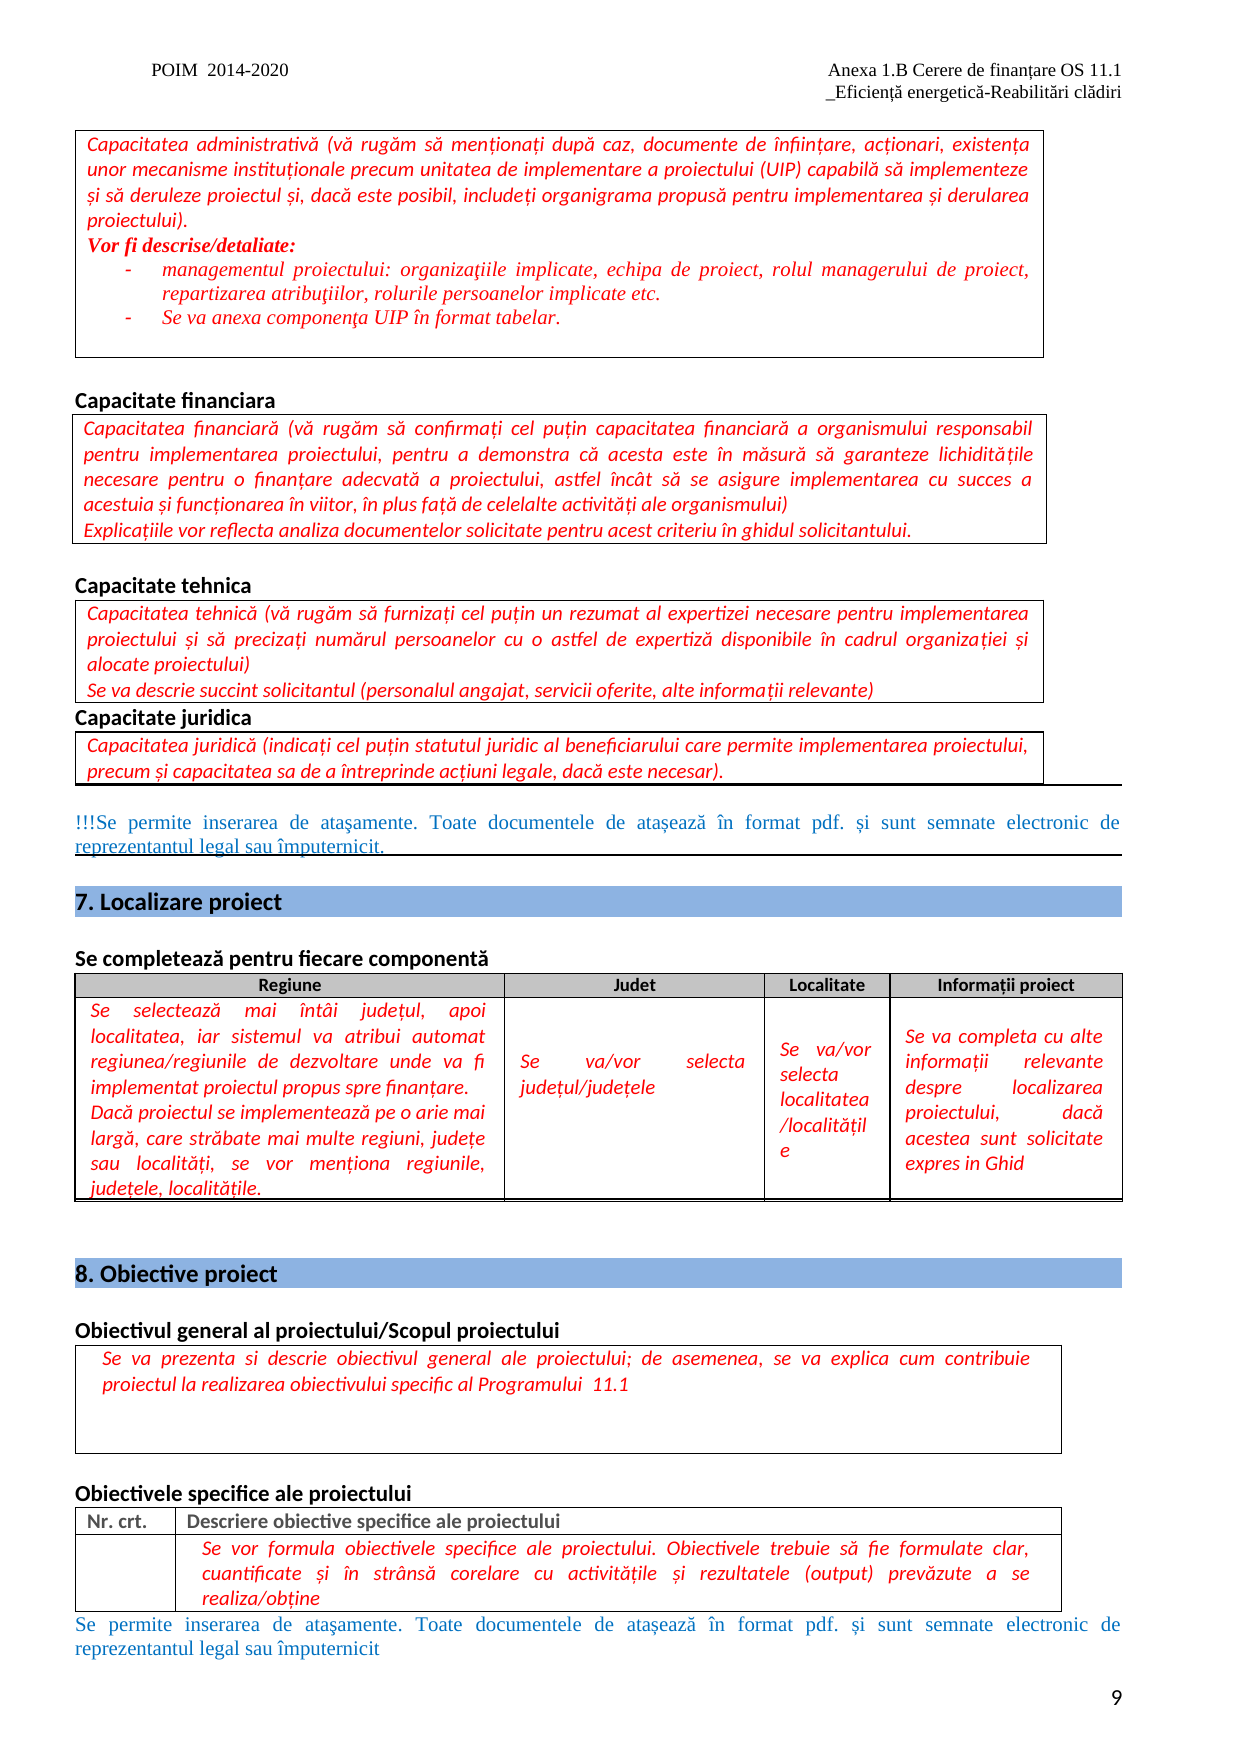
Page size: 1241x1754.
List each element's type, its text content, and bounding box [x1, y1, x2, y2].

text Capacitate tehnica [75, 572, 1122, 599]
table_cell Se vor formula obiectivele specifice ale proiectului. Obiectivele trebuie să fie formulate clar, cuantificate și în strânsă corelare cu activităţile şi rezultatele (output) prevăzute a se realiza/obţine [176, 1535, 1061, 1611]
table_header Judet [505, 974, 764, 997]
text Obiectivul general al proiectului/Scopul proiectului [75, 1317, 1122, 1344]
table_cell Se va/vor selecta județul/județele [505, 998, 764, 1198]
text Capacitate juridica [75, 703, 1122, 731]
table_header Capacitatea juridică (indicați cel puțin statutul juridic al beneficiarului care permite implementarea proiectului, precum și capacitatea sa de a întreprinde acțiuni legale, dacă este necesar). [76, 733, 1043, 783]
table_cell [76, 1535, 175, 1611]
text Capacitate financiara [75, 386, 1122, 414]
table_header Informații proiect [891, 974, 1122, 997]
table_cell Se va/vor selecta localitatea/localitățile [765, 998, 889, 1198]
table_header Regiune [76, 974, 504, 997]
subtitle 7. Localizare proiect [75, 886, 1122, 917]
table_cell Se va completa cu alte informații relevante despre localizarea proiectului, dacă acestea sunt solicitate expres in Ghid [891, 998, 1122, 1198]
subtitle 8. Obiective proiect [75, 1258, 1122, 1288]
table_header Nr. crt. [76, 1508, 175, 1534]
table_header Capacitatea financiară (vă rugăm să confirmați cel puțin capacitatea financiară a organismului responsabil pentru implementarea proiectului, pentru a demonstra că acesta este în măsură să garanteze lichiditățile necesare pentru o finanțare adecvată a proiectului, astfel încât să se asigure implementarea cu succes a acestuia și funcționarea în viitor, în plus față de celelalte activități ale organismului) Explicaţiile vor reflecta analiza documentelor solicitate pentru acest criteriu în ghidul solicitantului. [73, 415, 1046, 542]
table_header Localitate [765, 974, 889, 997]
table_cell Se selectează mai întâi județul, apoi localitatea, iar sistemul va atribui automat regiunea/regiunile de dezvoltare unde va fi implementat proiectul propus spre finanțare. Dacă proiectul se implementează pe o arie mai largă, care străbate mai multe regiuni, judeţe sau localităţi, se vor menţiona regiunile, judeţele, localităţile. [76, 998, 504, 1198]
text !!!Se permite inserarea de ataşamente. Toate documentele de atașează în format pdf. și sunt semnate electronic de reprezentantul legal sau împuternicit. [75, 810, 1122, 854]
text Obiectivele specifice ale proiectului [75, 1479, 1122, 1507]
text Se permite inserarea de ataşamente. Toate documentele de atașează în format pdf. și sunt semnate electronic de reprezentantul legal sau împuternicit [75, 1612, 1122, 1660]
table_header Se va prezenta si descrie obiectivul general ale proiectului; de asemenea, se va explica cum contribuie proiectul la realizarea obiectivului specific al Programului 11.1 [76, 1346, 1061, 1453]
table_header Descriere obiective specifice ale proiectului [176, 1508, 1061, 1534]
table_header Capacitatea administrativă (vă rugăm să menționați după caz, documente de înființare, acționari, existența unor mecanisme instituționale precum unitatea de implementare a proiectului (UIP) capabilă să implementeze și să deruleze proiectul și, dacă este posibil, includeți organigrama propusă pentru implementarea și derularea proiectului). Vor fi descrise/detaliate: managementul proiectului: organizaţiile implicate, echipa de proiect, rolul managerului de proiect, repartizarea atribuţiilor, rolurile persoanelor implicate etc. Se va anexa componenţa UIP în format tabelar. [76, 131, 1043, 357]
text Se completează pentru fiecare componentă [75, 944, 1122, 973]
table_header Capacitatea tehnică (vă rugăm să furnizați cel puțin un rezumat al expertizei necesare pentru implementarea proiectului și să precizați numărul persoanelor cu o astfel de expertiză disponibile în cadrul organizației și alocate proiectului) Se va descrie succint solicitantul (personalul angajat, servicii oferite, alte informații relevante) [76, 601, 1043, 702]
